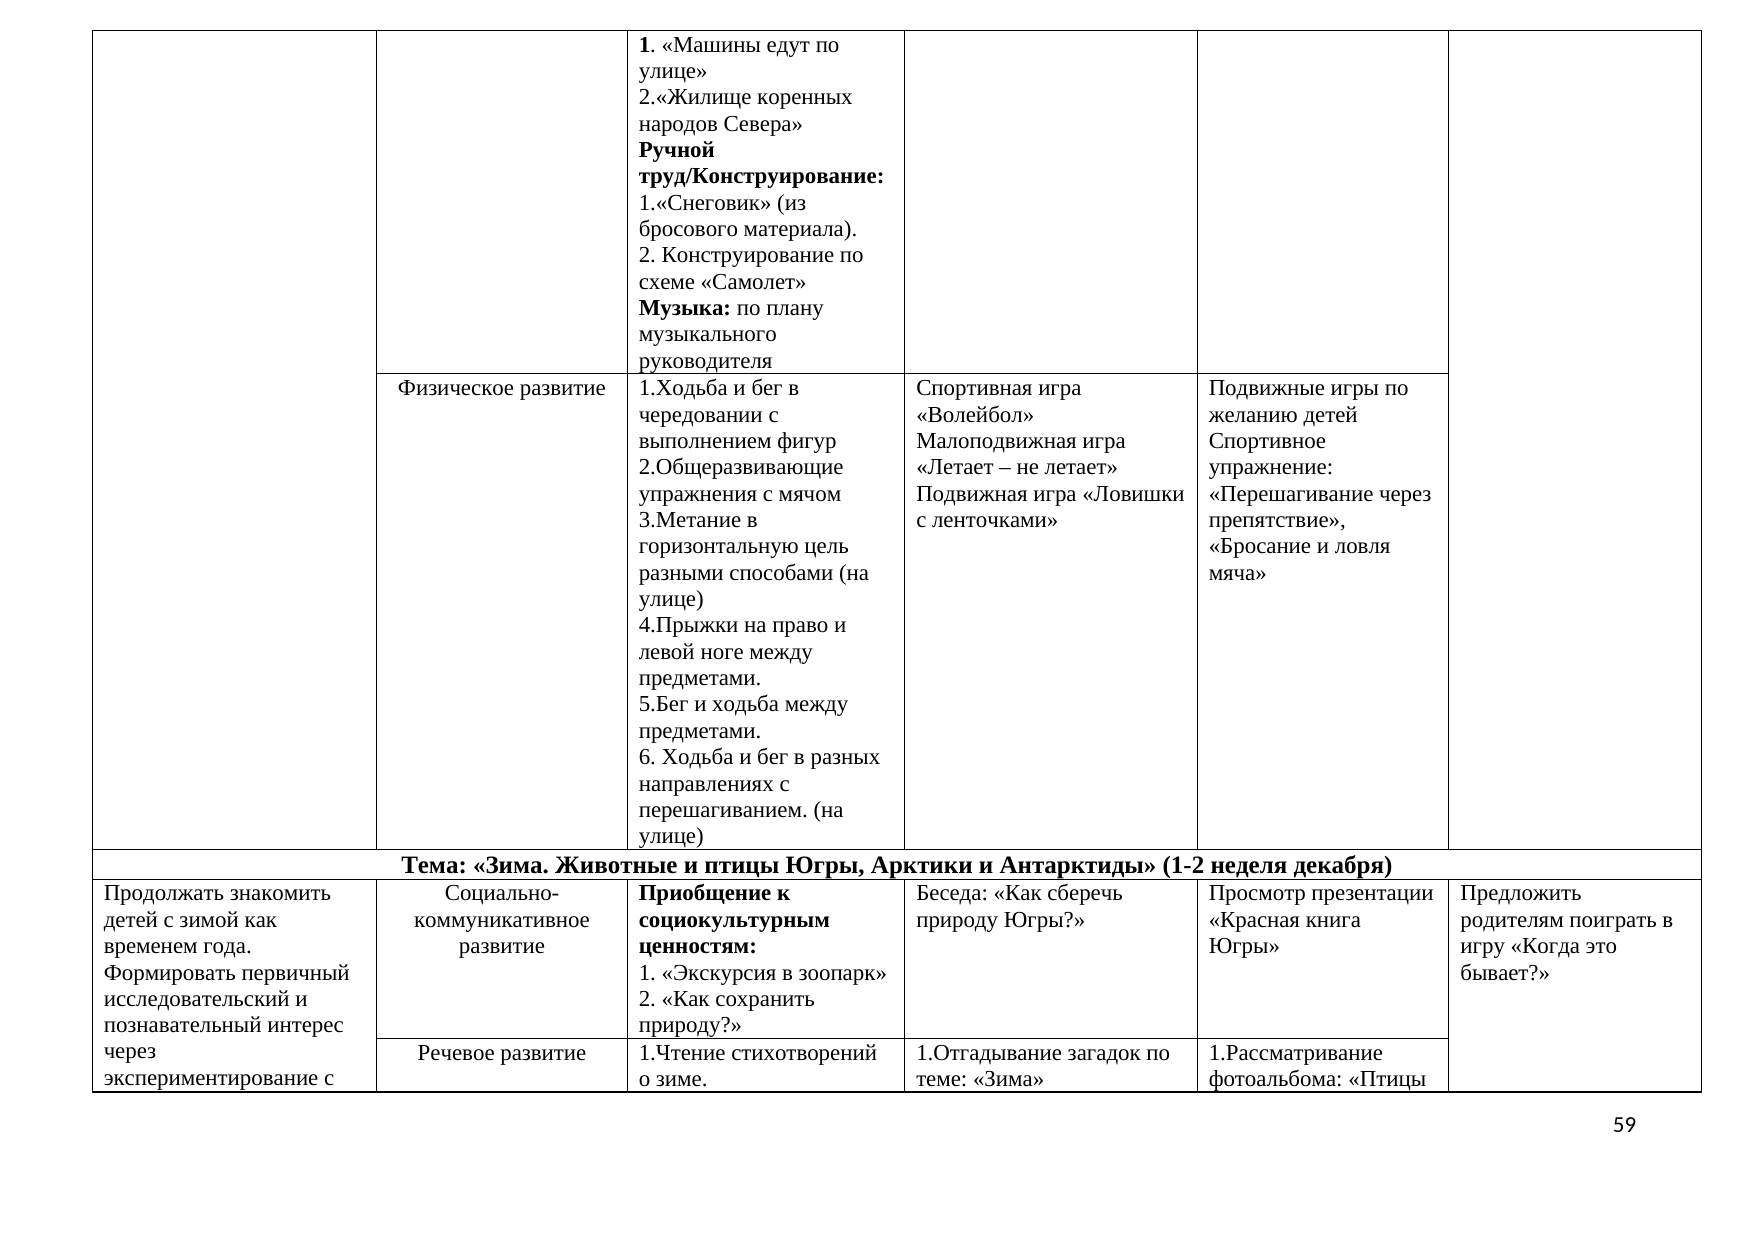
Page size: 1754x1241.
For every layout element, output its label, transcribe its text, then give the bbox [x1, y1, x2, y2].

table_cell Приобщение к социокультурным ценностям: 1. «Экскурсия в зоопарк» 2. «Как сохранить природу?» [628, 880, 904, 1038]
table_cell Физическое развитие [377, 374, 627, 849]
table_cell Просмотр презентации «Красная книга Югры» [1198, 880, 1448, 1038]
table_cell Социально-коммуникативное развитие [377, 880, 627, 1038]
table_cell Беседа: «Как сберечь природу Югры?» [905, 880, 1197, 1038]
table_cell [1198, 1039, 1448, 1091]
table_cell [905, 1039, 1197, 1091]
table_cell Спортивная игра «Волейбол» Малоподвижная игра «Летает – не летает» Подвижная игра «Ловишки с ленточками» [905, 374, 1197, 849]
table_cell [628, 1039, 904, 1091]
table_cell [377, 31, 627, 373]
table_cell Продолжать знакомить детей с зимой как временем года. Формировать первичный исследовательский и познавательный интерес через экспериментирование с водой и льдом. Расширять и обогащать знания детей об особенностях зимней природы, об особенностях деятельности людей в городе и на селе, о безопасном поведении зимой. Познакомить с природным явлением – туман. Дать представление о природе и животном мире различных климатических зон. Использовать в процессе ознакомления с природой произведения художественной литературы, музыки, народные приметы. [93, 880, 376, 1091]
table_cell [1198, 31, 1448, 373]
table_cell 1.Ходьба и бег в чередовании с выполнением фигур 2.Общеразвивающие упражнения с мячом 3.Метание в горизонтальную цель разными способами (на улице) 4.Прыжки на право и левой ноге между предметами. 5.Бег и ходьба между предметами. 6. Ходьба и бег в разных направлениях с перешагиванием. (на улице) [628, 374, 904, 849]
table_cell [905, 31, 1197, 373]
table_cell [628, 31, 904, 373]
table_cell Подвижные игры по желанию детей Спортивное упражнение: «Перешагивание через препятствие», «Бросание и ловля мяча» [1198, 374, 1448, 849]
table_cell Речевое развитие [377, 1039, 627, 1091]
table_cell Тема: «Зима. Животные и птицы Югры, Арктики и Антарктиды» (1-2 неделя декабря) [93, 850, 1701, 878]
table_cell Предложить родителям поиграть в игру «Когда это бывает?» [1449, 880, 1701, 1091]
